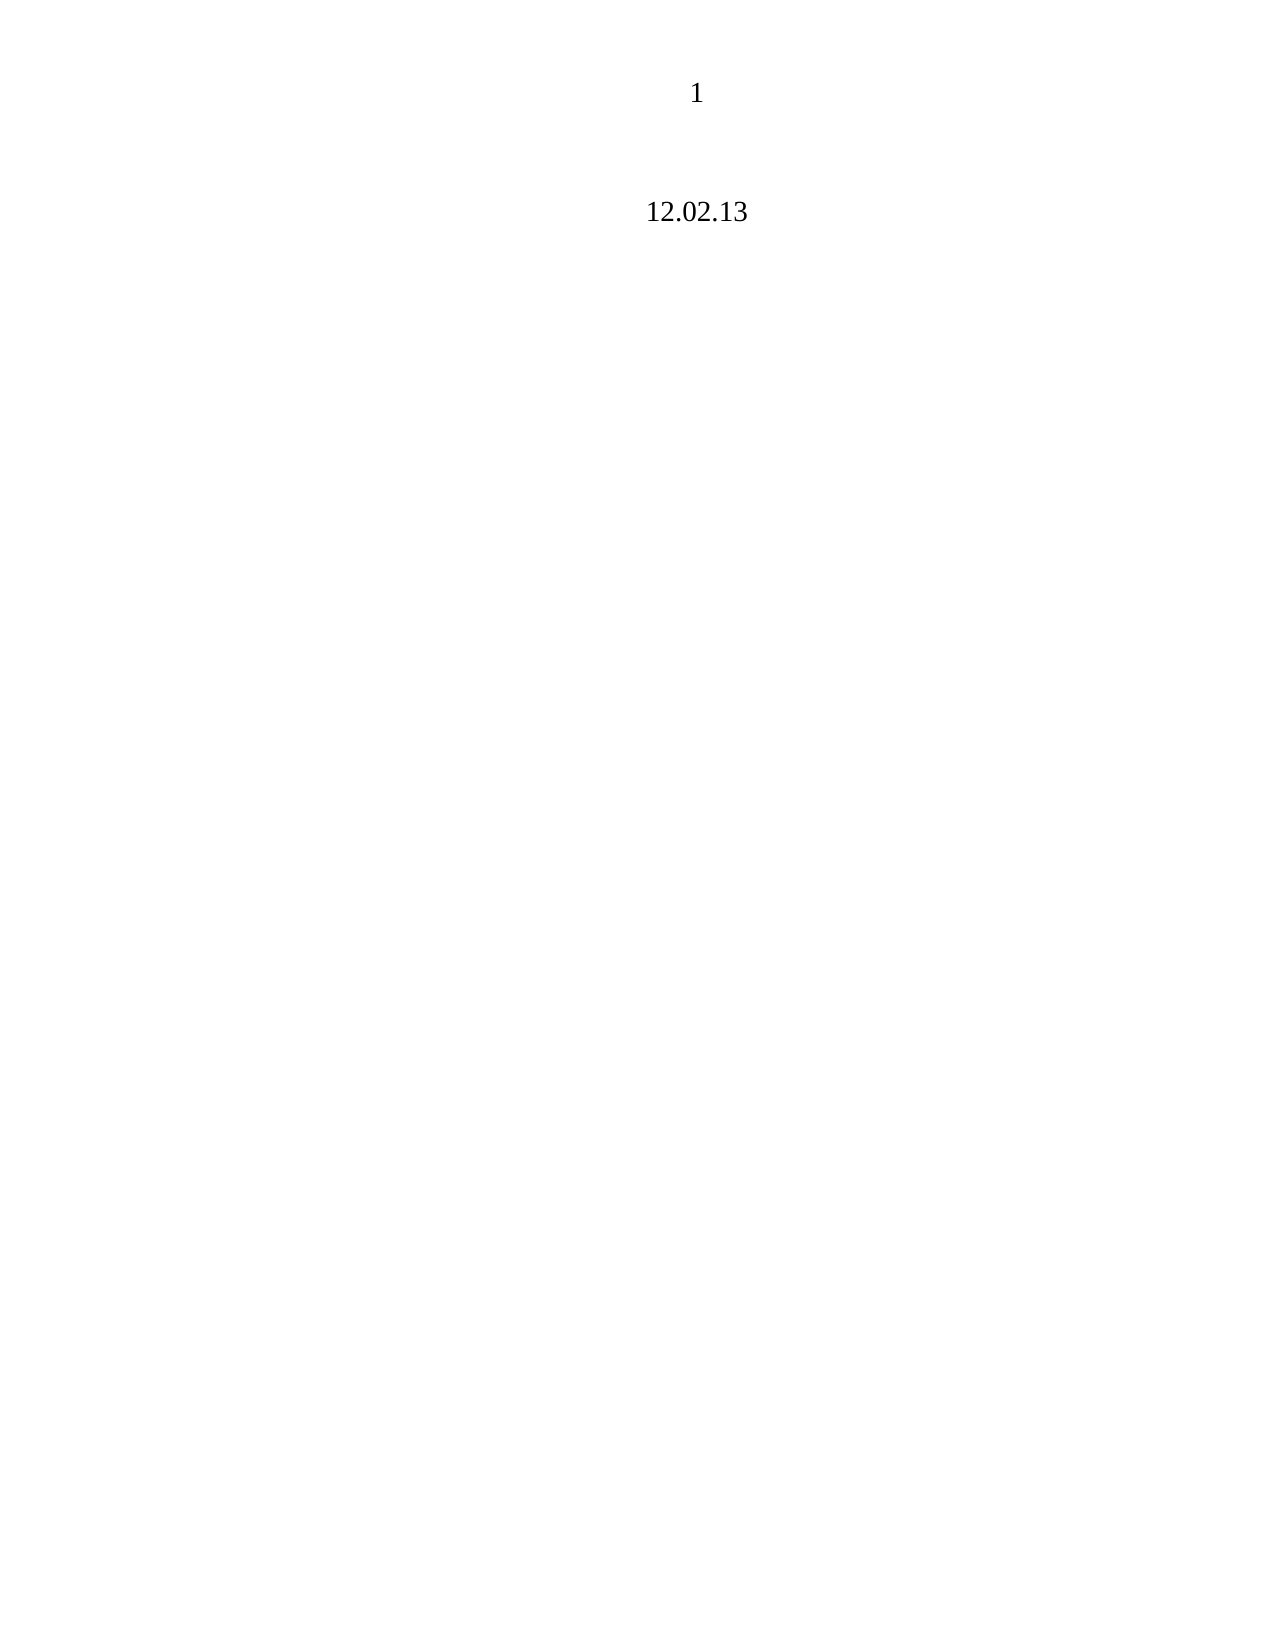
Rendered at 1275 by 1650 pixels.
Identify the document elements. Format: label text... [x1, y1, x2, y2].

text 12.02.13 [207, 194, 1186, 227]
